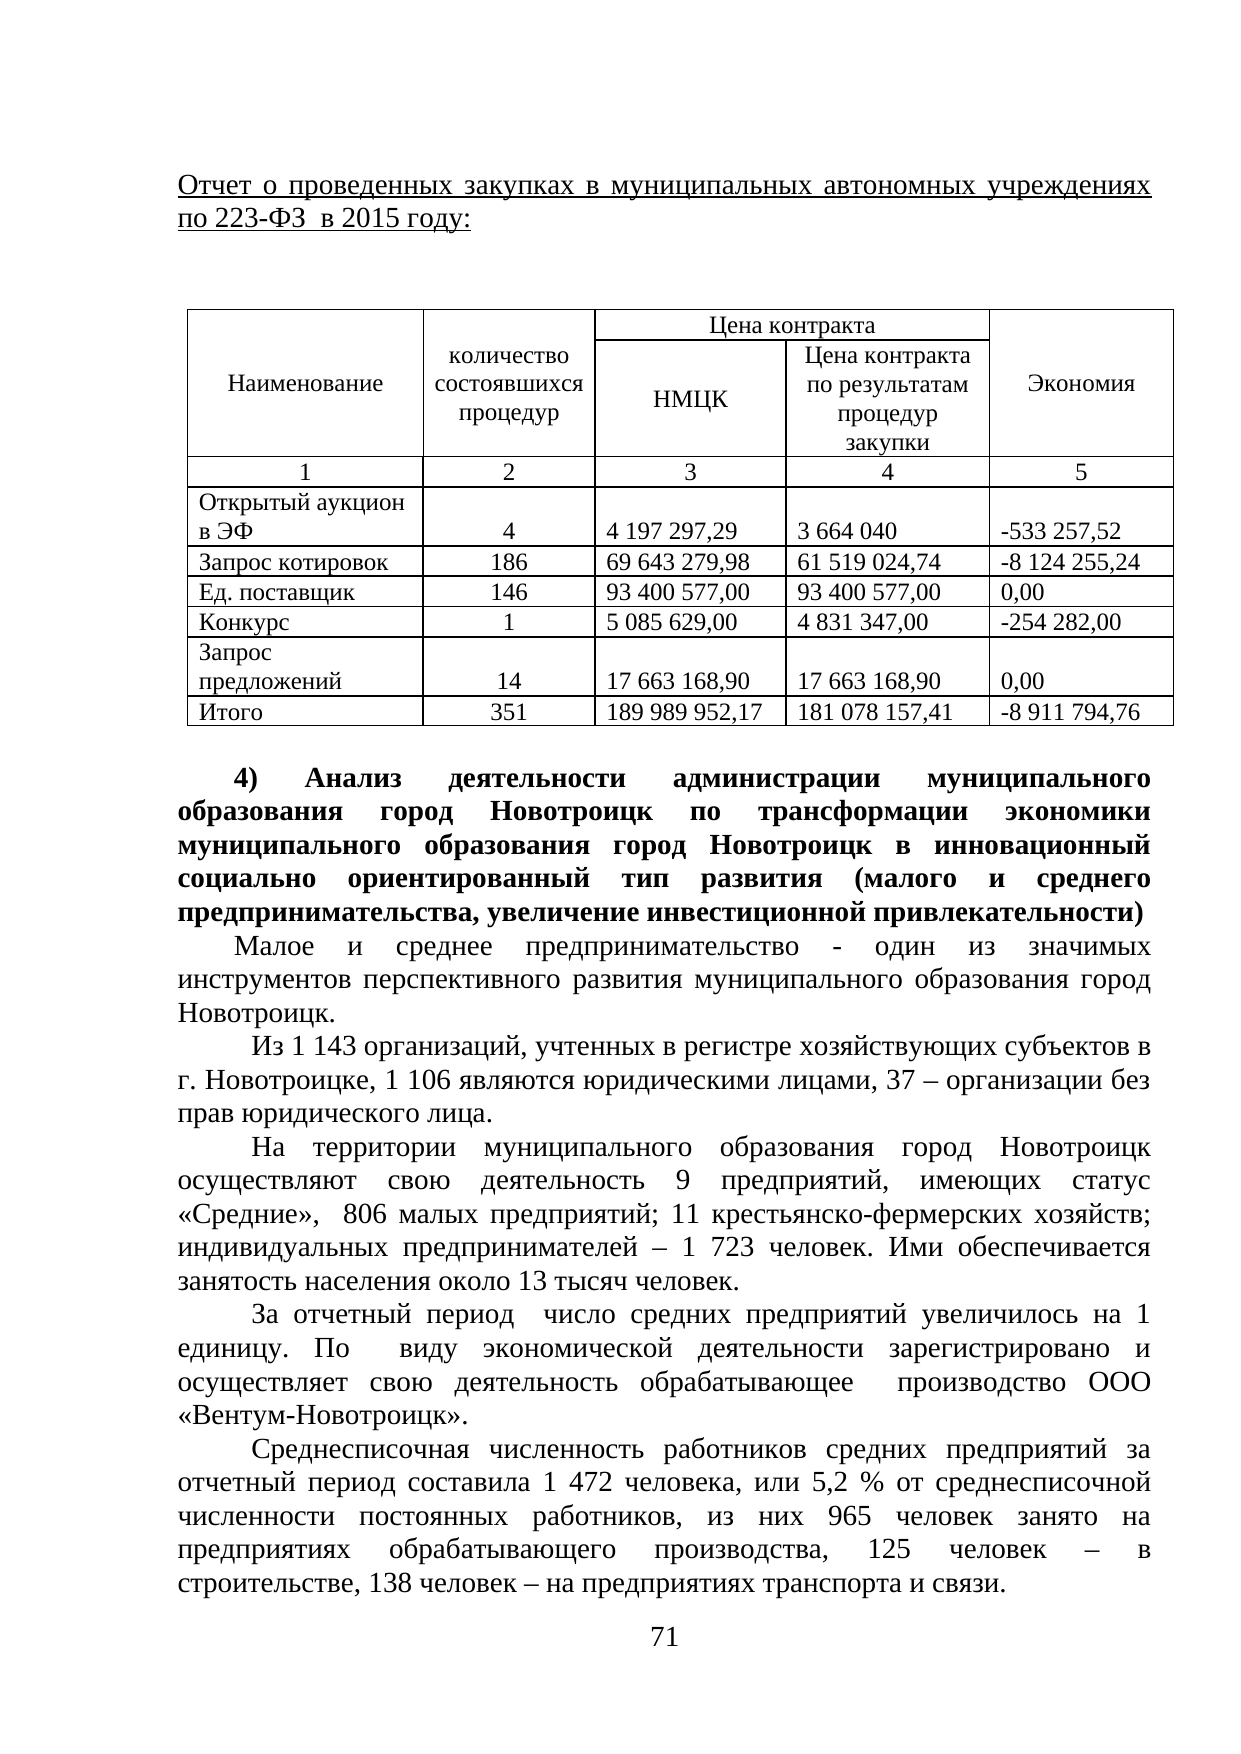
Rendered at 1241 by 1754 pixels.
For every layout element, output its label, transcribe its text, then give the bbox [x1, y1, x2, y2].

table_cell 0,00 [990, 638, 1173, 695]
text Среднесписочная численность работников средних предприятий за отчетный период составила 1 472 человека, или 5,2 % от среднесписочной численности постоянных работников, из них 965 человек занято на предприятиях обрабатывающего производства, 125 человек – в строительстве, 138 человек – на предприятиях транспорта и связи. [177, 1431, 1152, 1598]
table_cell 4 [787, 457, 989, 486]
table_cell 93 400 577,00 [787, 577, 989, 606]
table_cell Итого [188, 697, 422, 725]
table_cell Запрос котировок [188, 547, 422, 575]
table_cell 1 [188, 457, 422, 486]
table_cell НМЦК [596, 341, 785, 456]
table_cell 0,00 [990, 577, 1173, 606]
table_cell Открытый аукцион в ЭФ [188, 488, 422, 545]
table_header Наименование [188, 310, 423, 456]
table_cell -8 124 255,24 [990, 547, 1173, 575]
text 4) Анализ деятельности администрации муниципального образования город Новотроицк по трансформации экономики муниципального образования город Новотроицк в инновационный социально ориентированный тип развития (малого и среднего предпринимательства, увеличение инвестиционной привлекательности) [177, 760, 1152, 928]
text За отчетный период число средних предприятий увеличилось на 1 единицу. По виду экономической деятельности зарегистрировано и осуществляет свою деятельность обрабатывающее производство ООО «Вентум-Новотроицк». [177, 1297, 1152, 1431]
table_cell 17 663 168,90 [596, 638, 785, 695]
table_cell 351 [424, 697, 594, 725]
table_cell 181 078 157,41 [787, 697, 989, 725]
text Отчет о проведенных закупках в муниципальных автономных учреждениях по 223-ФЗ в 2015 году: [177, 197, 1152, 234]
table_cell Запрос предложений [188, 638, 422, 695]
table_cell 61 519 024,74 [787, 547, 989, 575]
table_cell 69 643 279,98 [596, 547, 785, 575]
table_cell 93 400 577,00 [596, 577, 785, 606]
table_cell 186 [424, 547, 594, 575]
text Из 1 143 организаций, учтенных в регистре хозяйствующих субъектов в г. Новотроицке, 1 106 являются юридическими лицами, 37 – организации без прав юридического лица. [177, 1028, 1152, 1129]
table_cell 17 663 168,90 [787, 638, 989, 695]
table_header Экономия [990, 310, 1173, 456]
table_cell Конкурс [188, 607, 422, 636]
table_cell 4 831 347,00 [787, 607, 989, 636]
table_cell Ед. поставщик [188, 577, 422, 606]
table_cell Цена контракта по результатам процедур закупки [787, 341, 989, 456]
table_cell 4 197 297,29 [596, 488, 785, 545]
table_cell 2 [424, 457, 594, 486]
table_cell 5 [990, 457, 1173, 486]
text На территории муниципального образования город Новотроицк осуществляют свою деятельность 9 предприятий, имеющих статус «Средние», 806 малых предприятий; 11 крестьянско-фермерских хозяйств; индивидуальных предпринимателей – 1 723 человек. Ими обеспечивается занятость населения около 13 тысяч человек. [177, 1129, 1152, 1297]
table_cell -533 257,52 [990, 488, 1173, 545]
table_cell 146 [424, 577, 594, 606]
table_cell 14 [424, 638, 594, 695]
table_cell 5 085 629,00 [596, 607, 785, 636]
table_cell 4 [424, 488, 594, 545]
text Отчет о проведенных закупках в муниципальных автономных учреждениях по 223-ФЗ в 2015 году: [177, 167, 1152, 196]
table_cell 3 664 040 [787, 488, 989, 545]
text Малое и среднее предпринимательство - один из значимых инструментов перспективного развития муниципального образования город Новотроицк. [177, 928, 1152, 1028]
table_cell 1 [424, 607, 594, 636]
table_cell -254 282,00 [990, 607, 1173, 636]
table_cell 3 [596, 457, 785, 486]
table_header Цена контракта [596, 310, 989, 339]
table_cell -8 911 794,76 [990, 697, 1173, 725]
table_header количество состоявшихся процедур [424, 310, 594, 456]
table_cell 189 989 952,17 [596, 697, 785, 725]
